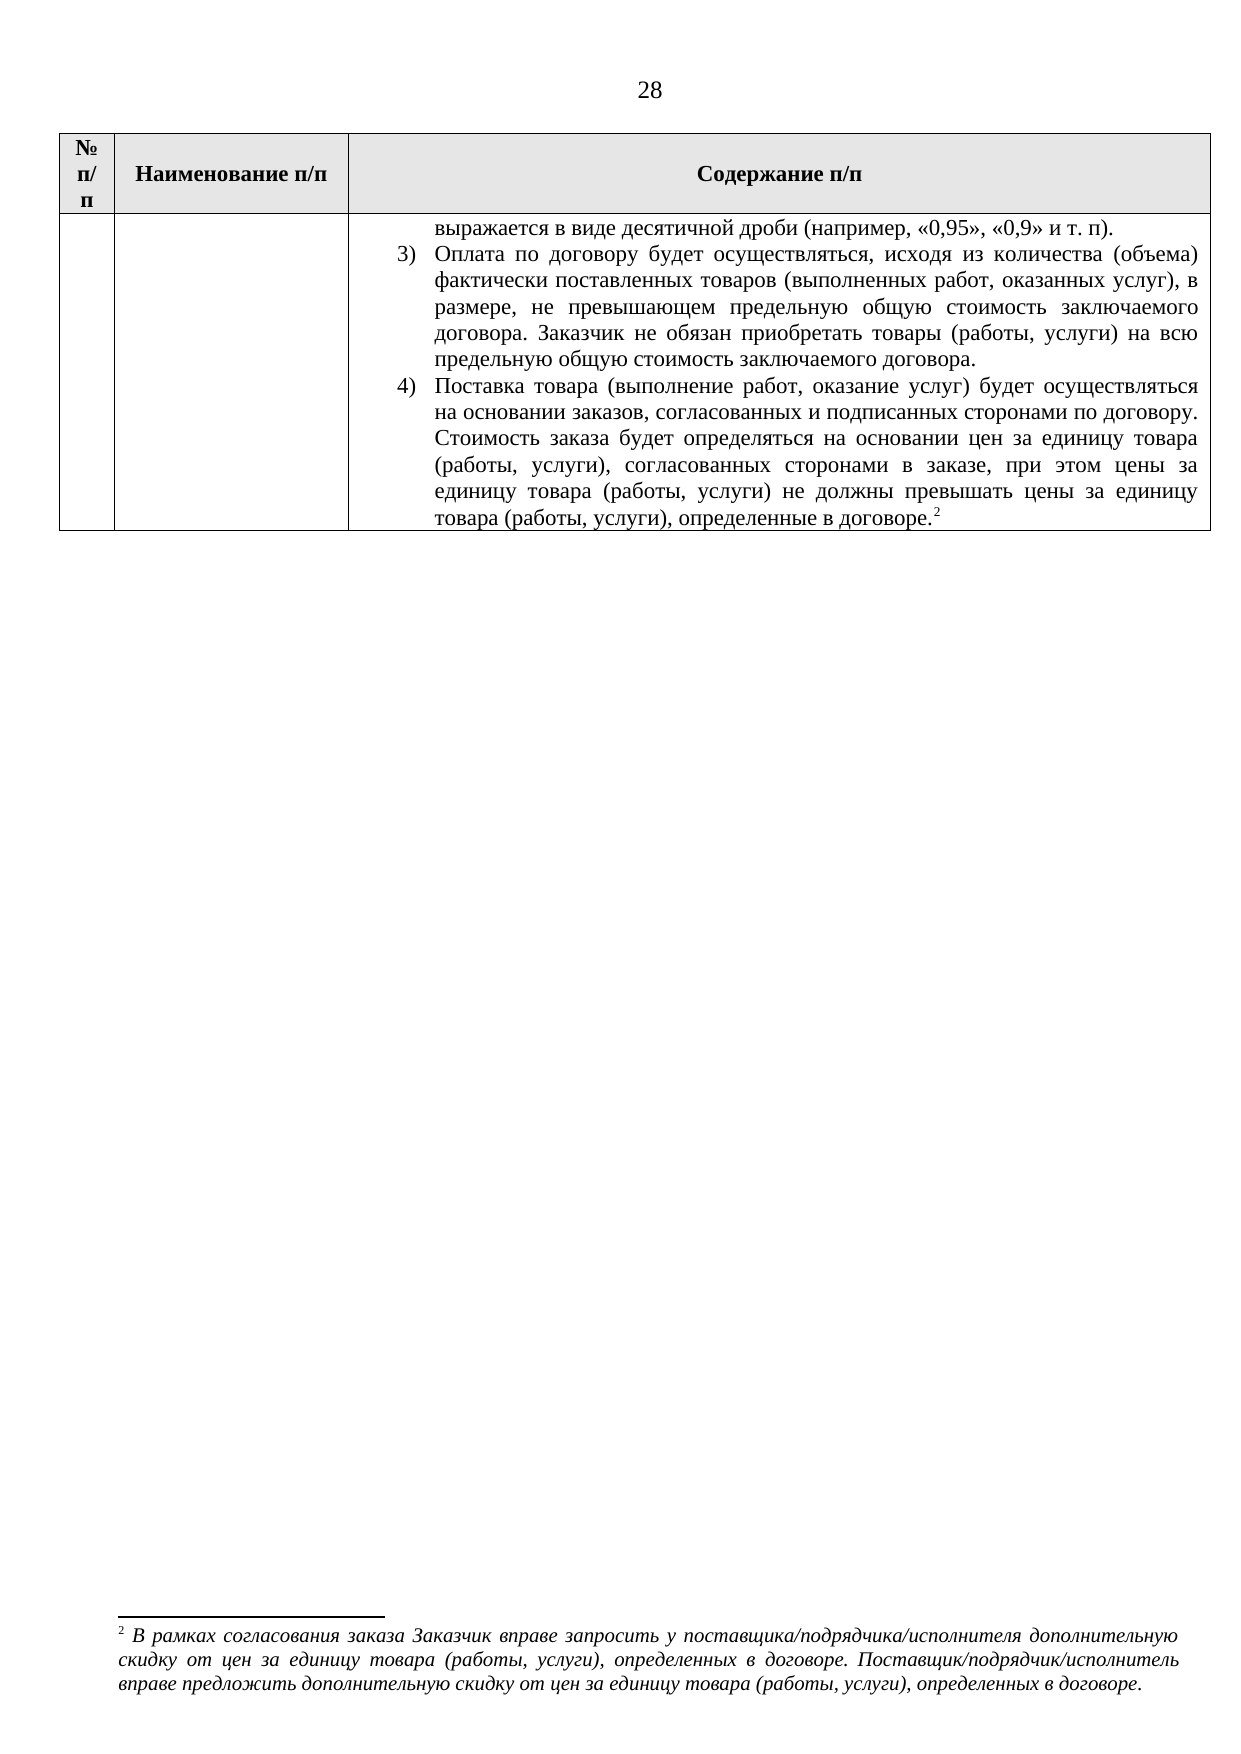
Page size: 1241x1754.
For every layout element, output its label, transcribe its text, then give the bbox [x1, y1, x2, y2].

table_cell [115, 214, 348, 530]
table_cell [60, 214, 114, 530]
table_header Наименование п/п [115, 134, 348, 213]
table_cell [349, 214, 1210, 530]
table_header № п/п [60, 134, 114, 213]
table_header Содержание п/п [349, 134, 1210, 213]
